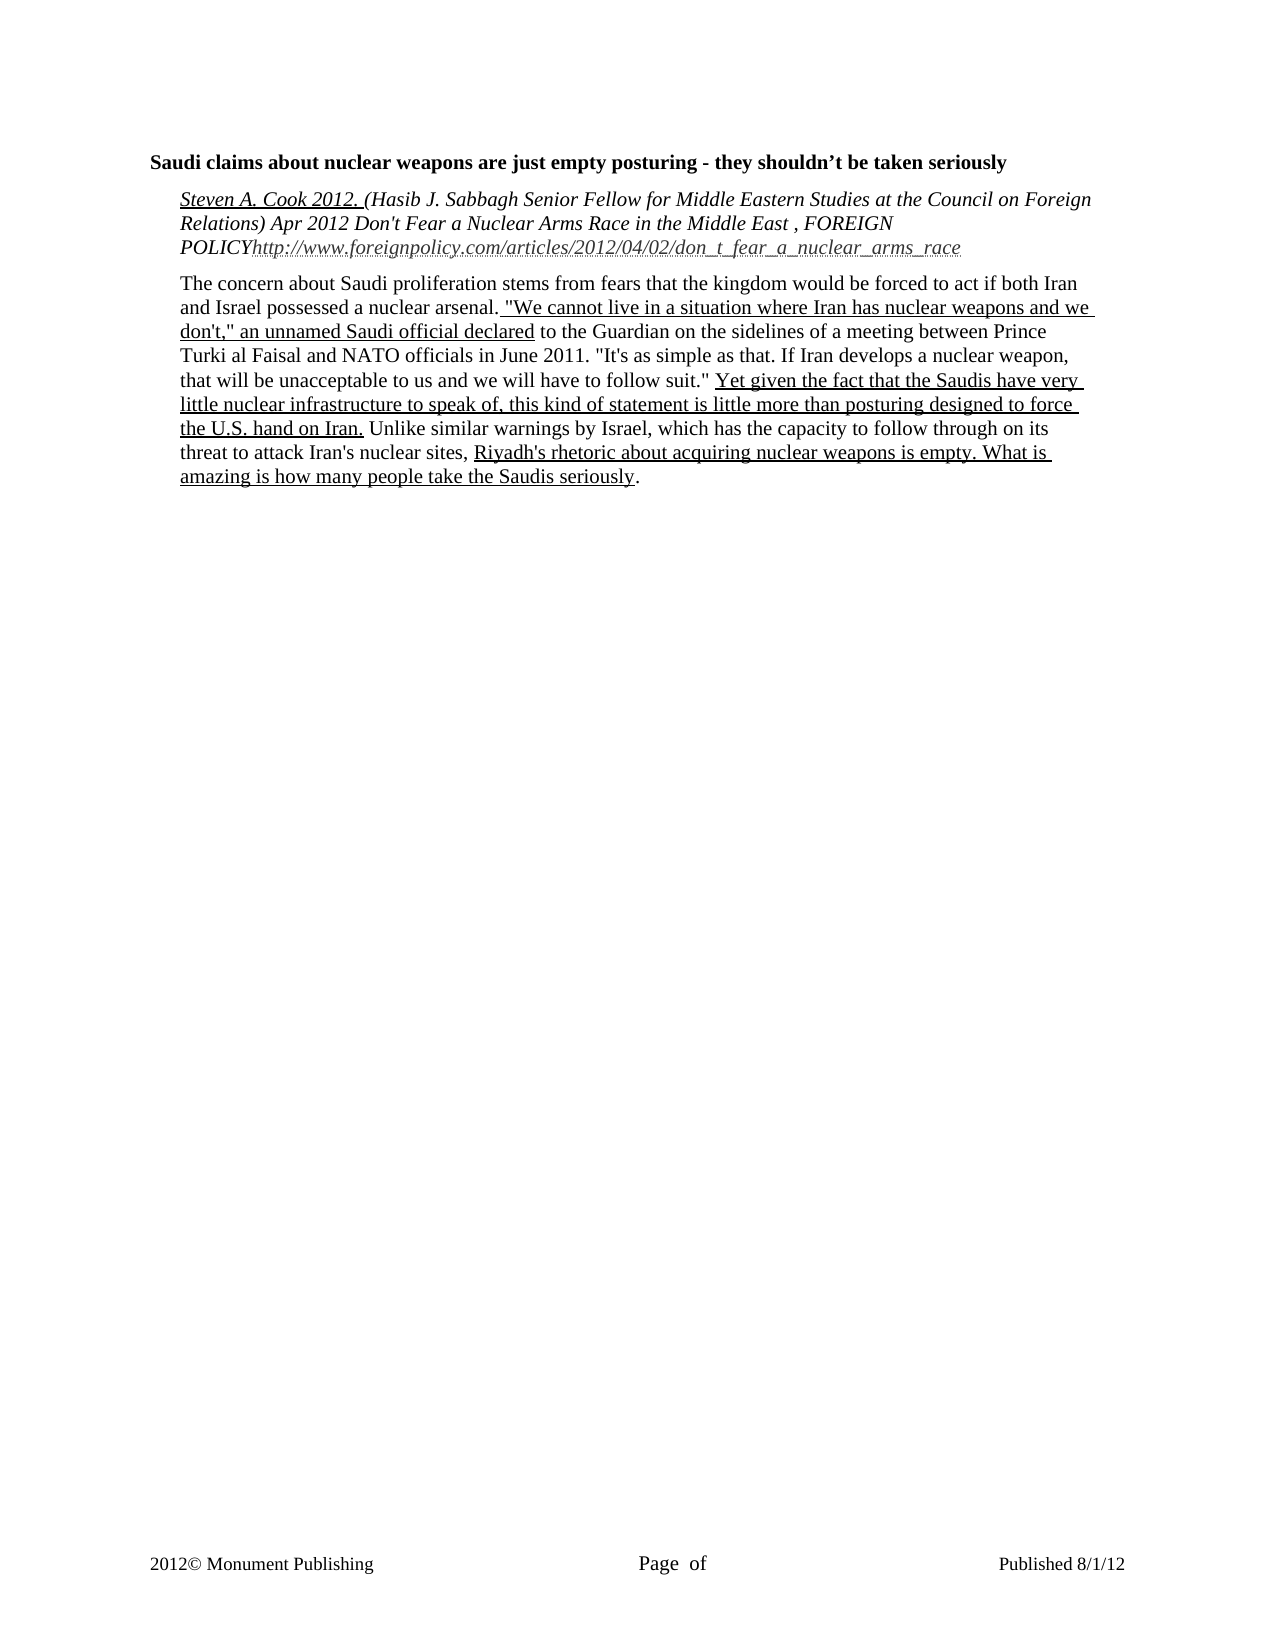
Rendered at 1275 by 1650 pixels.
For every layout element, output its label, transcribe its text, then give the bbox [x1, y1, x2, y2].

text Steven A. Cook 2012. (Hasib J. Sabbagh Senior Fellow for Middle Eastern Studies at the Council on Foreign Relations) Apr 2012 Don't Fear a Nuclear Arms Race in the Middle East , FOREIGN POLICYhttp://www.foreignpolicy.com/articles/2012/04/02/don_t_fear_a_nuclear_arms_race [180, 187, 1095, 259]
text Saudi claims about nuclear weapons are just empty posturing - they shouldn’t be taken seriously [150, 150, 1125, 174]
text The concern about Saudi proliferation stems from fears that the kingdom would be forced to act if both Iran and Israel possessed a nuclear arsenal. "We cannot live in a situation where Iran has nuclear weapons and we don't," an unnamed Saudi official declared to the Guardian on the sidelines of a meeting between Prince Turki al Faisal and NATO officials in June 2011. "It's as simple as that. If Iran develops a nuclear weapon, that will be unacceptable to us and we will have to follow suit." Yet given the fact that the Saudis have very little nuclear infrastructure to speak of, this kind of statement is little more than posturing designed to force the U.S. hand on Iran. Unlike similar warnings by Israel, which has the capacity to follow through on its threat to attack Iran's nuclear sites, Riyadh's rhetoric about acquiring nuclear weapons is empty. What is amazing is how many people take the Saudis seriously. [180, 271, 1095, 488]
